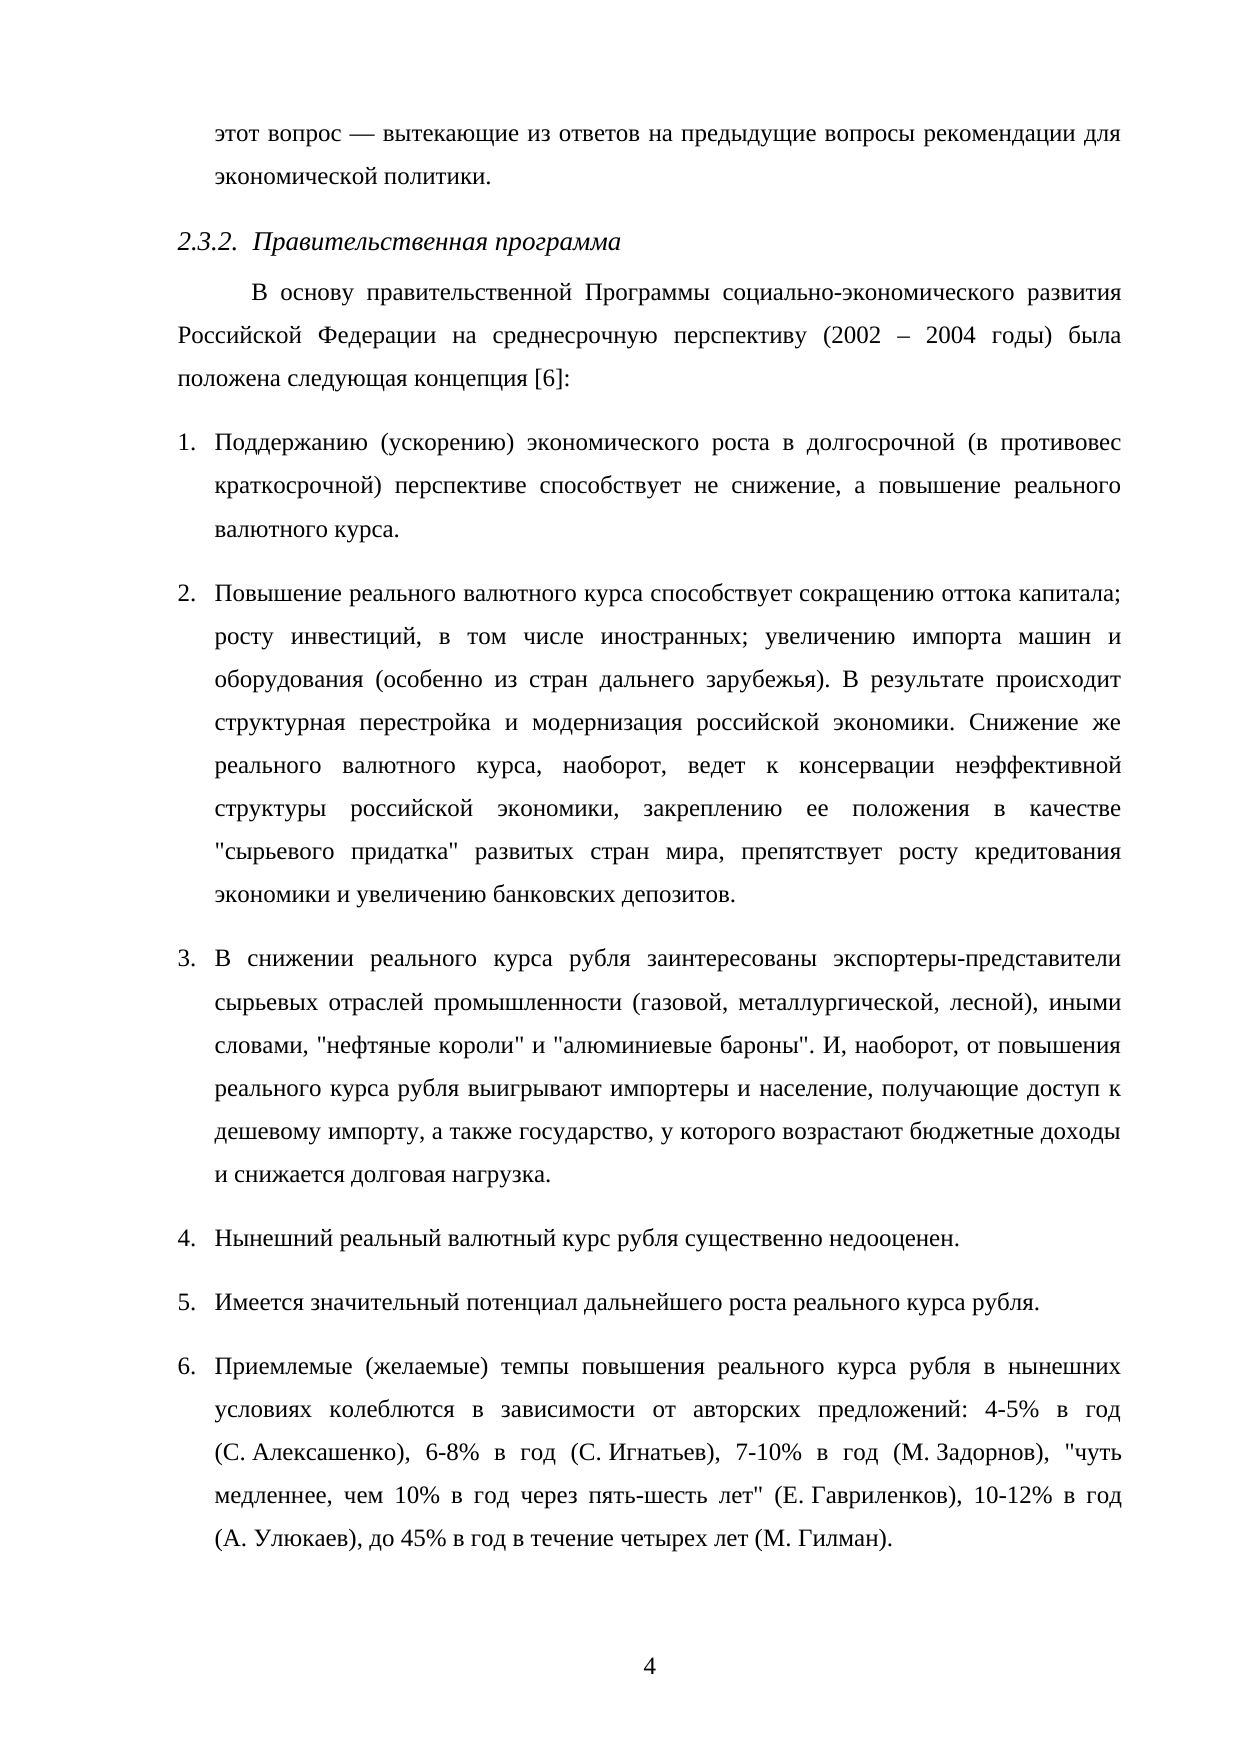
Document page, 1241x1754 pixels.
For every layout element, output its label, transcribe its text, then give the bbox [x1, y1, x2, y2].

list Имеется значительный потенциал дальнейшего роста реального курса рубля. [177, 1287, 1122, 1316]
list Повышение реального валютного курса способствует сокращению оттока капитала; росту инвестиций, в том числе иностранных; увеличению импорта машин и оборудования (особенно из стран дальнего зарубежья). В результате происходит структурная перестройка и модернизация российской экономики. Снижение же реального валютного курса, наоборот, ведет к консервации неэффективной структуры российской экономики, закреплению ее положения в качестве "сырьевого придатка" развитых стран мира, препятствует росту кредитования экономики и увеличению банковских депозитов. [177, 578, 1122, 908]
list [177, 118, 1122, 190]
list В снижении реального курса рубля заинтересованы экспортеры-представители сырьевых отраслей промышленности (газовой, металлургической, лесной), иными словами, "нефтяные короли" и "алюминиевые бароны". И, наоборот, от повышения реального курса рубля выигрывают импортеры и население, получающие доступ к дешевому импорту, а также государство, у которого возрастают бюджетные доходы и снижается долговая нагрузка. [177, 943, 1122, 1188]
list Приемлемые (желаемые) темпы повышения реального курса рубля в нынешних условиях колеблются в зависимости от авторских предложений: 4-5% в год (С. Алексашенко), 6-8% в год (С. Игнатьев), 7-10% в год (М. Задорнов), "чуть медленнее, чем 10% в год через пять-шесть лет" (Е. Гавриленков), 10-12% в год (А. Улюкаев), до 45% в год в течение четырех лет (М. Гилман). [177, 1351, 1122, 1552]
text В основу правительственной Программы социально-экономического развития Российской Федерации на среднесрочную перспективу (2002 – 2004 годы) была положена следующая концепция [6]: [177, 277, 1122, 392]
list Поддержанию (ускорению) экономического роста в долгосрочной (в противовес краткосрочной) перспективе способствует не снижение, а повышение реального валютного курса. [177, 427, 1122, 542]
subtitle Правительственная программа [177, 225, 1122, 256]
list Нынешний реальный валютный курс рубля существенно недооценен. [177, 1223, 1122, 1252]
